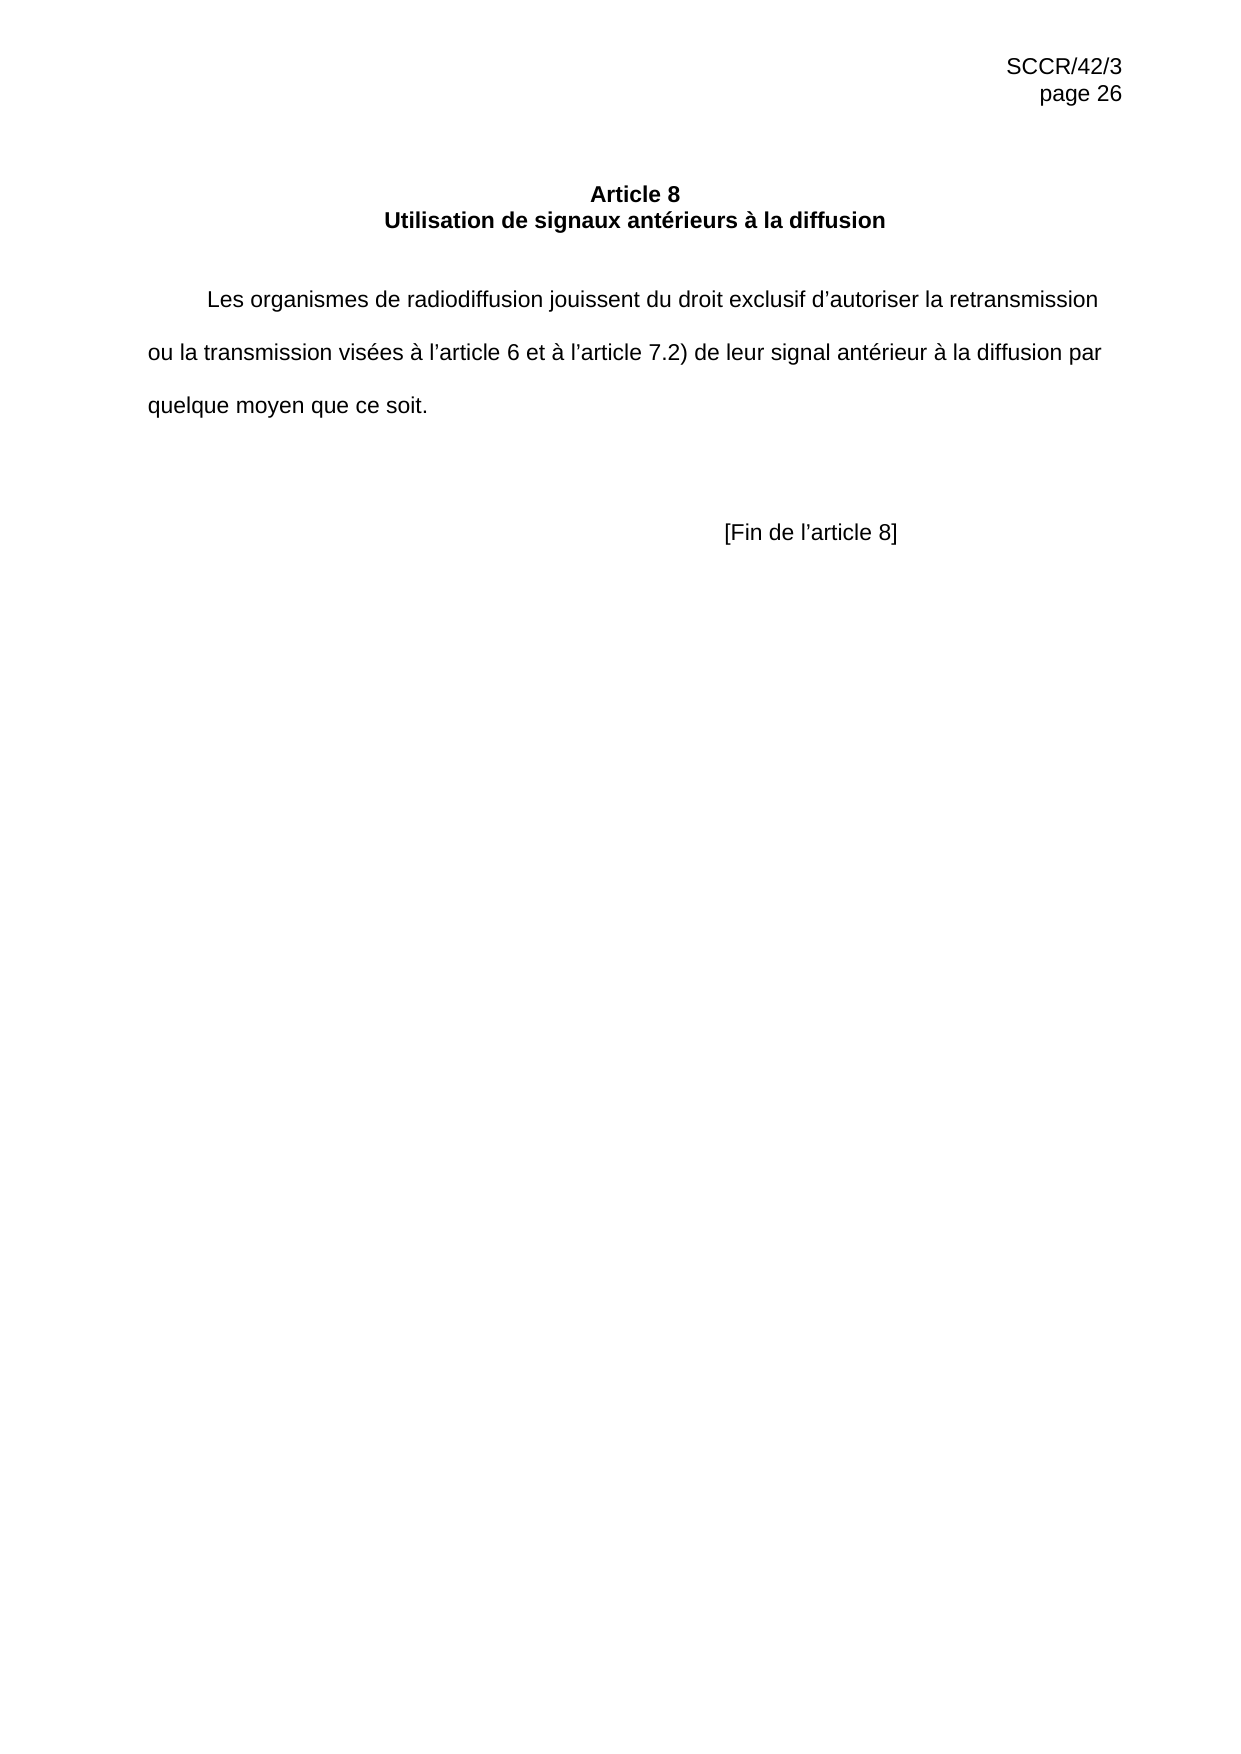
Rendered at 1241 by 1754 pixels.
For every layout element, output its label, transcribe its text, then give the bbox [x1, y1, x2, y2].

text [Fin de l’article 8] [724, 519, 1122, 546]
text Les organismes de radiodiffusion jouissent du droit exclusif d’autoriser la retransmission ou la transmission visées à l’article 6 et à l’article 7.2) de leur signal antérieur à la diffusion par quelque moyen que ce soit. [148, 286, 1122, 418]
text Article 8 Utilisation de signaux antérieurs à la diffusion [148, 181, 1122, 233]
